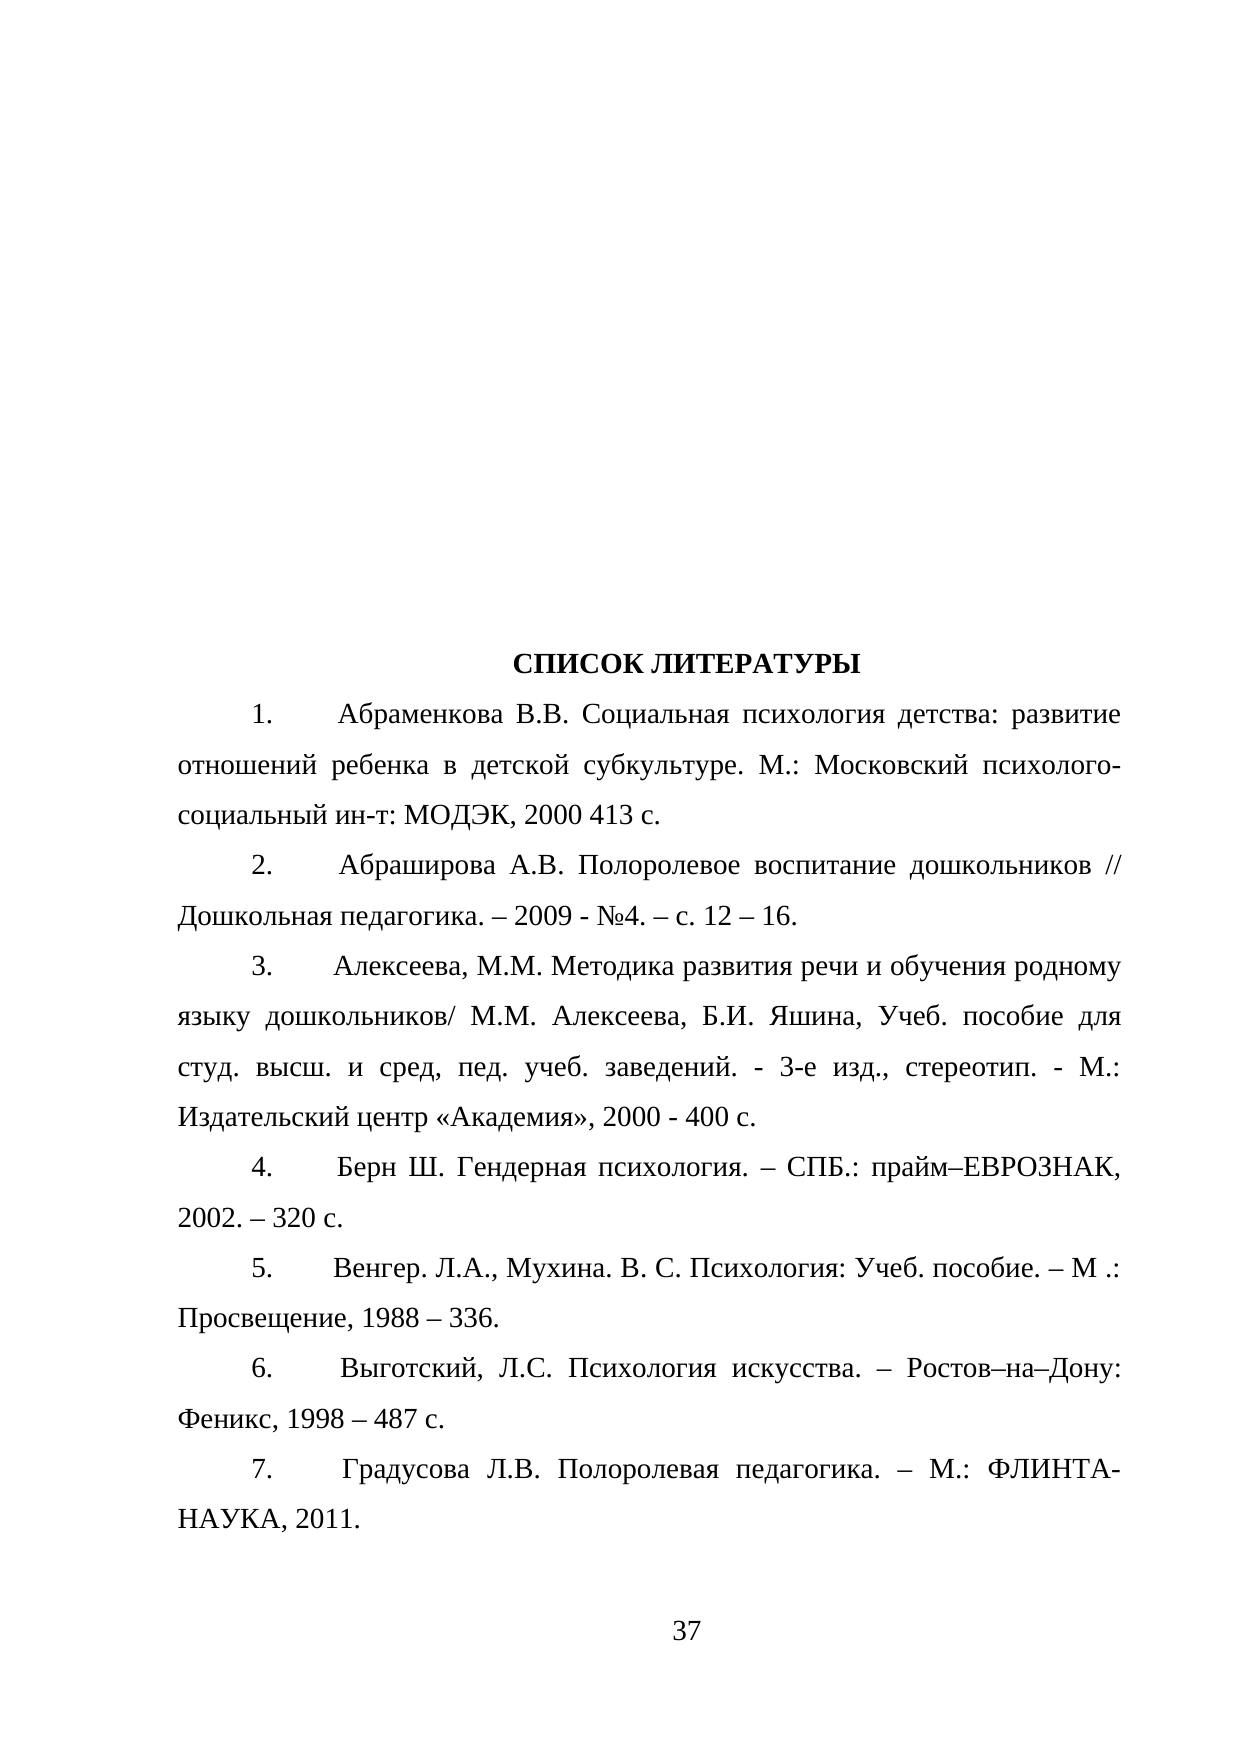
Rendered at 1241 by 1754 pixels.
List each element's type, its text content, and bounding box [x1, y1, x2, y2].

list Выготский, Л.С. Психология искусства. – Ростов–на–Дону: Феникс, 1998 – 487 с. [177, 1351, 1122, 1434]
subtitle СПИСОК ЛИТЕРАТУРЫ [177, 646, 1122, 680]
list Абраширова А.В. Полоролевое воспитание дошкольников // Дошкольная педагогика. – 2009 - №4. – с. 12 – 16. [177, 847, 1122, 931]
list Абраменкова В.В. Социальная психология детства: развитие отношений ребенка в детской субкультуре. М.: Московский психолого- социальный ин-т: МОДЭК, 2000 413 с. [177, 697, 1122, 831]
list Алексеева, М.М. Методика развития речи и обучения родному языку дошкольников/ М.М. Алексеева, Б.И. Яшина, Учеб. пособие для студ. высш. и сред, пед. учеб. заведений. - 3-е изд., стереотип. - М.: Издательский центр «Академия», 2000 - 400 с. [177, 948, 1122, 1133]
list Венгер. Л.А., Мухина. В. С. Психология: Учеб. пособие. – М .: Просвещение, 1988 – 336. [177, 1250, 1122, 1334]
list Градусова Л.В. Полоролевая педагогика. – М.: ФЛИНТА-НАУКА, 2011. [177, 1451, 1122, 1535]
list Берн Ш. Гендерная психология. – СПБ.: прайм–ЕВРОЗНАК, 2002. – 320 с. [177, 1149, 1122, 1233]
